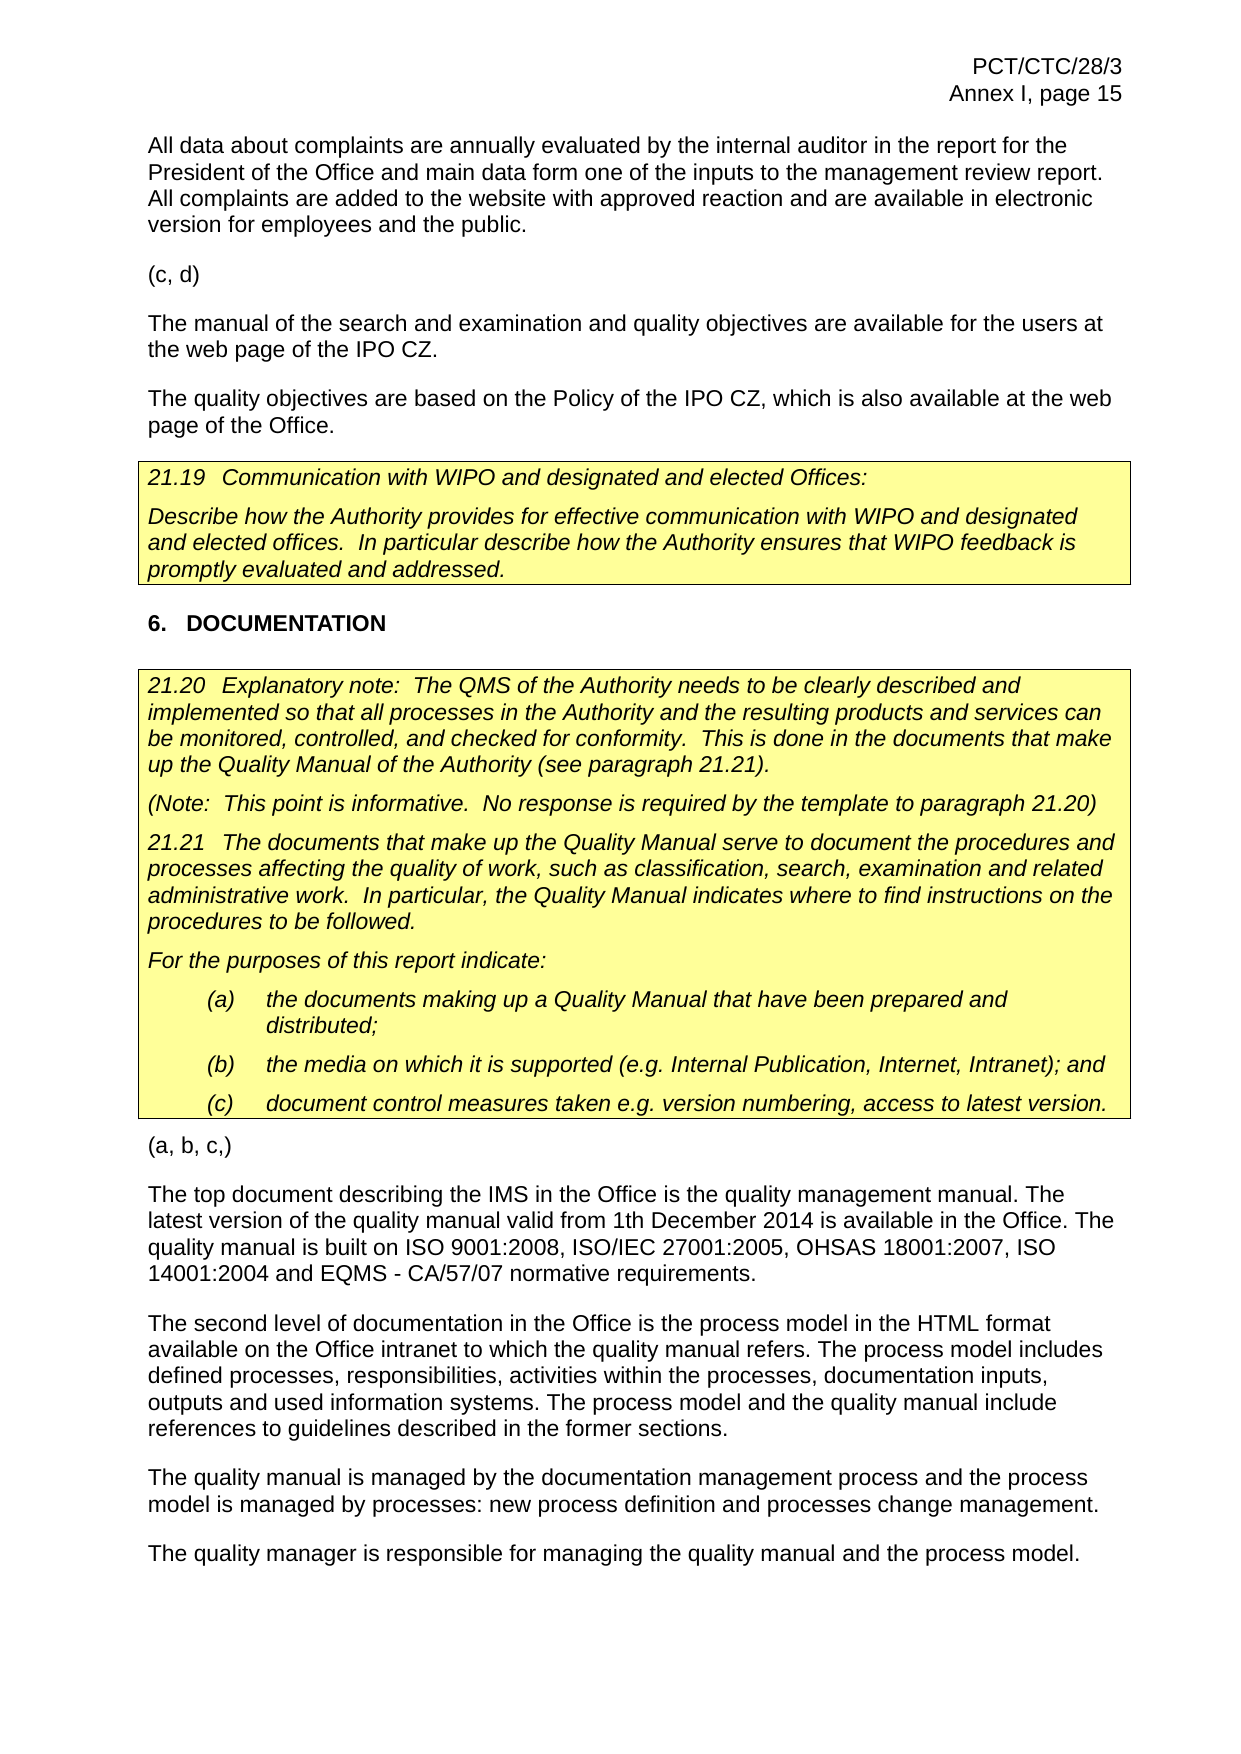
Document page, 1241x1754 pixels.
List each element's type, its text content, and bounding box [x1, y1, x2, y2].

text (Note: This point is informative. No response is required by the template to paragraph 21.20) [139, 787, 1130, 817]
text The quality manual is managed by the documentation management process and the process model is managed by processes: new process definition and processes change management. [148, 1464, 1122, 1517]
text Describe how the Authority provides for effective communication with WIPO and designated and elected offices. In particular describe how the Authority ensures that WIPO feedback is promptly evaluated and addressed. [139, 500, 1130, 584]
text 21.20 Explanatory note: The QMS of the Authority needs to be clearly described and implemented so that all processes in the Authority and the resulting products and services can be monitored, controlled, and checked for conformity. This is done in the documents that make up the Quality Manual of the Authority (see paragraph 21.21). [139, 670, 1130, 778]
text The manual of the search and examination and quality objectives are available for the users at the web page of the IPO CZ. [148, 310, 1122, 362]
text The top document describing the IMS in the Office is the quality management manual. The latest version of the quality manual valid from 1th December 2014 is available in the Office. The quality manual is built on ISO 9001:2008, ISO/IEC 27001:2005, OHSAS 18001:2007, ISO 14001:2004 and EQMS - CA/57/07 normative requirements. [148, 1181, 1122, 1287]
text (c) document control measures taken e.g. version numbering, access to latest version. [139, 1087, 1130, 1118]
text 21.19 Communication with WIPO and designated and elected Offices: [139, 462, 1130, 491]
text (c, d) [148, 261, 1122, 287]
text All data about complaints are annually evaluated by the internal auditor in the report for the President of the Office and main data form one of the inputs to the management review report. All complaints are added to the website with approved reaction and are available in electronic version for employees and the public. [148, 132, 1122, 238]
text The quality manager is responsible for managing the quality manual and the process model. [148, 1540, 1122, 1566]
text (a) the documents making up a Quality Manual that have been prepared and distributed; [139, 983, 1130, 1038]
text For the purposes of this report indicate: [139, 944, 1130, 973]
subtitle 6. Documentation [148, 610, 1122, 637]
list (a, b, c,) [148, 1132, 1122, 1158]
text The second level of documentation in the Office is the process model in the HTML format available on the Office intranet to which the quality manual refers. The process model includes defined processes, responsibilities, activities within the processes, documentation inputs, outputs and used information systems. The process model and the quality manual include references to guidelines described in the former sections. [148, 1309, 1122, 1441]
text The quality objectives are based on the Policy of the IPO CZ, which is also available at the web page of the Office. [148, 385, 1122, 438]
text (b) the media on which it is supported (e.g. Internal Publication, Internet, Intranet); and [139, 1048, 1130, 1077]
text 21.21 The documents that make up the Quality Manual serve to document the procedures and processes affecting the quality of work, such as classification, search, examination and related administrative work. In particular, the Quality Manual indicates where to find instructions on the procedures to be followed. [139, 826, 1130, 934]
